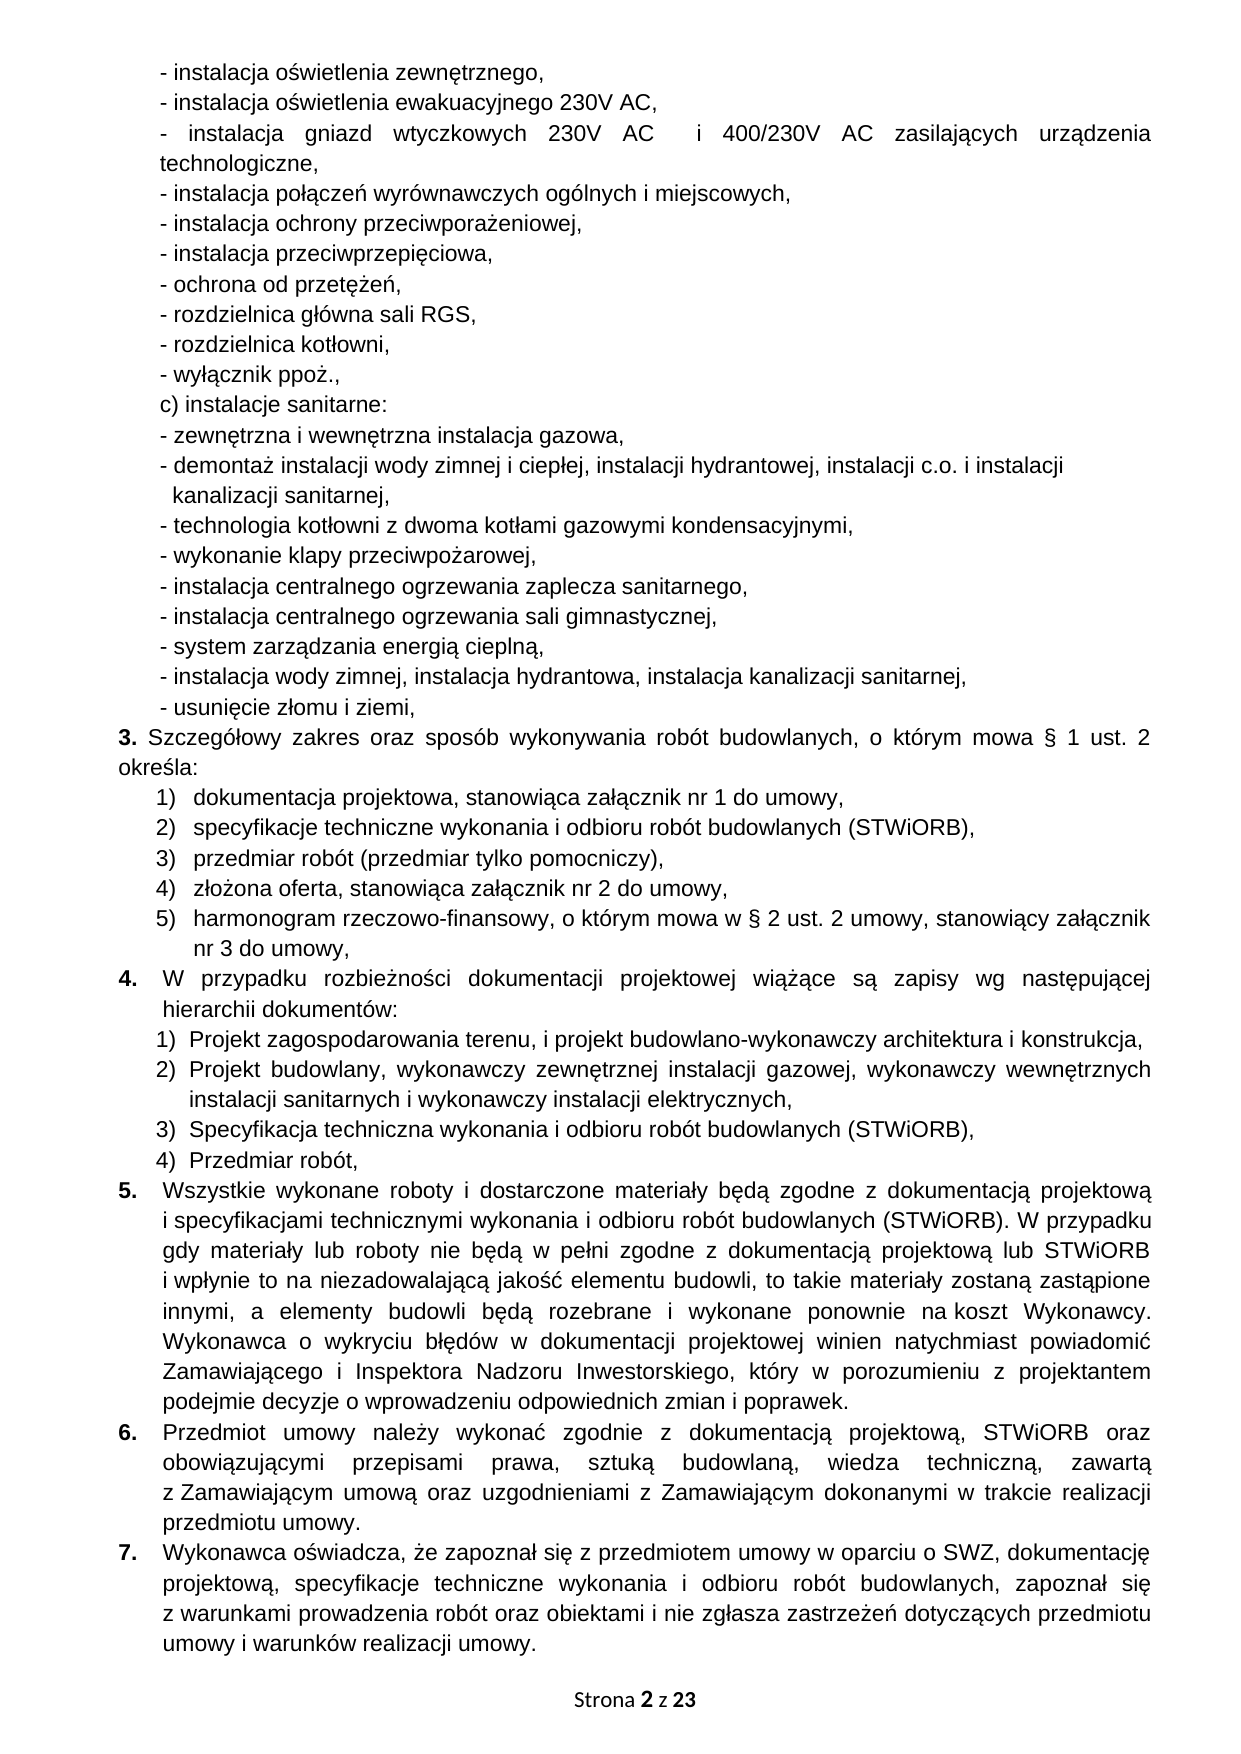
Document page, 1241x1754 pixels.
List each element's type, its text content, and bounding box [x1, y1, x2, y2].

list - instalacja oświetlenia ewakuacyjnego 230V AC, [159, 89, 1152, 116]
list - wyłącznik ppoż., [159, 361, 1152, 387]
list Projekt zagospodarowania terenu, i projekt budowlano-wykonawczy architektura i konstrukcja, [156, 1026, 1152, 1052]
list - rozdzielnica główna sali RGS, [159, 301, 1152, 327]
list Przedmiar robót, [156, 1147, 1152, 1173]
list - instalacja oświetlenia zewnętrznego, [159, 59, 1152, 85]
list specyfikacje techniczne wykonania i odbioru robót budowlanych (STWiORB), [156, 814, 1152, 841]
list Wykonawca oświadcza, że zapoznał się z przedmiotem umowy w oparciu o SWZ, dokumentację projektową, specyfikacje techniczne wykonania i odbioru robót budowlanych, zapoznał się z warunkami prowadzenia robót oraz obiektami i nie zgłasza zastrzeżeń dotyczących przedmiotu umowy i warunków realizacji umowy. [118, 1539, 1152, 1656]
list - ochrona od przetężeń, [159, 271, 1152, 297]
list - instalacja wody zimnej, instalacja hydrantowa, instalacja kanalizacji sanitarnej, [159, 663, 1152, 689]
list Specyfikacja techniczna wykonania i odbioru robót budowlanych (STWiORB), [156, 1116, 1152, 1143]
list kanalizacji sanitarnej, [159, 482, 1152, 508]
list - instalacja ochrony przeciwporażeniowej, [159, 210, 1152, 236]
list - instalacja gniazd wtyczkowych 230V AC i 400/230V AC zasilających urządzenia technologiczne, [159, 119, 1152, 176]
list - instalacja centralnego ogrzewania sali gimnastycznej, [159, 603, 1152, 629]
text 3. Szczegółowy zakres oraz sposób wykonywania robót budowlanych, o którym mowa § 1 ust. 2 określa: [118, 724, 1152, 780]
list Projekt budowlany, wykonawczy zewnętrznej instalacji gazowej, wykonawczy wewnętrznych instalacji sanitarnych i wykonawczy instalacji elektrycznych, [156, 1056, 1152, 1112]
list W przypadku rozbieżności dokumentacji projektowej wiążące są zapisy wg następującej hierarchii dokumentów: [118, 965, 1152, 1022]
list złożona oferta, stanowiąca załącznik nr 2 do umowy, [156, 875, 1152, 901]
list - demontaż instalacji wody zimnej i ciepłej, instalacji hydrantowej, instalacji c.o. i instalacji [159, 452, 1152, 478]
list c) instalacje sanitarne: [159, 391, 1152, 418]
list - system zarządzania energią cieplną, [159, 633, 1152, 659]
list - zewnętrzna i wewnętrzna instalacja gazowa, [159, 422, 1152, 448]
list harmonogram rzeczowo-finansowy, o którym mowa w § 2 ust. 2 umowy, stanowiący załącznik nr 3 do umowy, [156, 905, 1152, 961]
list - instalacja przeciwprzepięciowa, [159, 240, 1152, 267]
list - wykonanie klapy przeciwpożarowej, [159, 542, 1152, 569]
list Wszystkie wykonane roboty i dostarczone materiały będą zgodne z dokumentacją projektową i specyfikacjami technicznymi wykonania i odbioru robót budowlanych (STWiORB). W przypadku gdy materiały lub roboty nie będą w pełni zgodne z dokumentacją projektową lub STWiORB i wpłynie to na niezadowalającą jakość elementu budowli, to takie materiały zostaną zastąpione innymi, a elementy budowli będą rozebrane i wykonane ponownie na koszt Wykonawcy. Wykonawca o wykryciu błędów w dokumentacji projektowej winien natychmiast powiadomić Zamawiającego i Inspektora Nadzoru Inwestorskiego, który w porozumieniu z projektantem podejmie decyzje o wprowadzeniu odpowiednich zmian i poprawek. [118, 1177, 1152, 1414]
list Przedmiot umowy należy wykonać zgodnie z dokumentacją projektową, STWiORB oraz obowiązującymi przepisami prawa, sztuką budowlaną, wiedza techniczną, zawartą z Zamawiającym umową oraz uzgodnieniami z Zamawiającym dokonanymi w trakcie realizacji przedmiotu umowy. [118, 1418, 1152, 1535]
list przedmiar robót (przedmiar tylko pomocniczy), [156, 844, 1152, 871]
list - rozdzielnica kotłowni, [159, 331, 1152, 357]
list - instalacja połączeń wyrównawczych ogólnych i miejscowych, [159, 180, 1152, 206]
list dokumentacja projektowa, stanowiąca załącznik nr 1 do umowy, [156, 784, 1152, 810]
list - technologia kotłowni z dwoma kotłami gazowymi kondensacyjnymi, [159, 512, 1152, 538]
list - usunięcie złomu i ziemi, [159, 693, 1152, 720]
list - instalacja centralnego ogrzewania zaplecza sanitarnego, [159, 573, 1152, 599]
